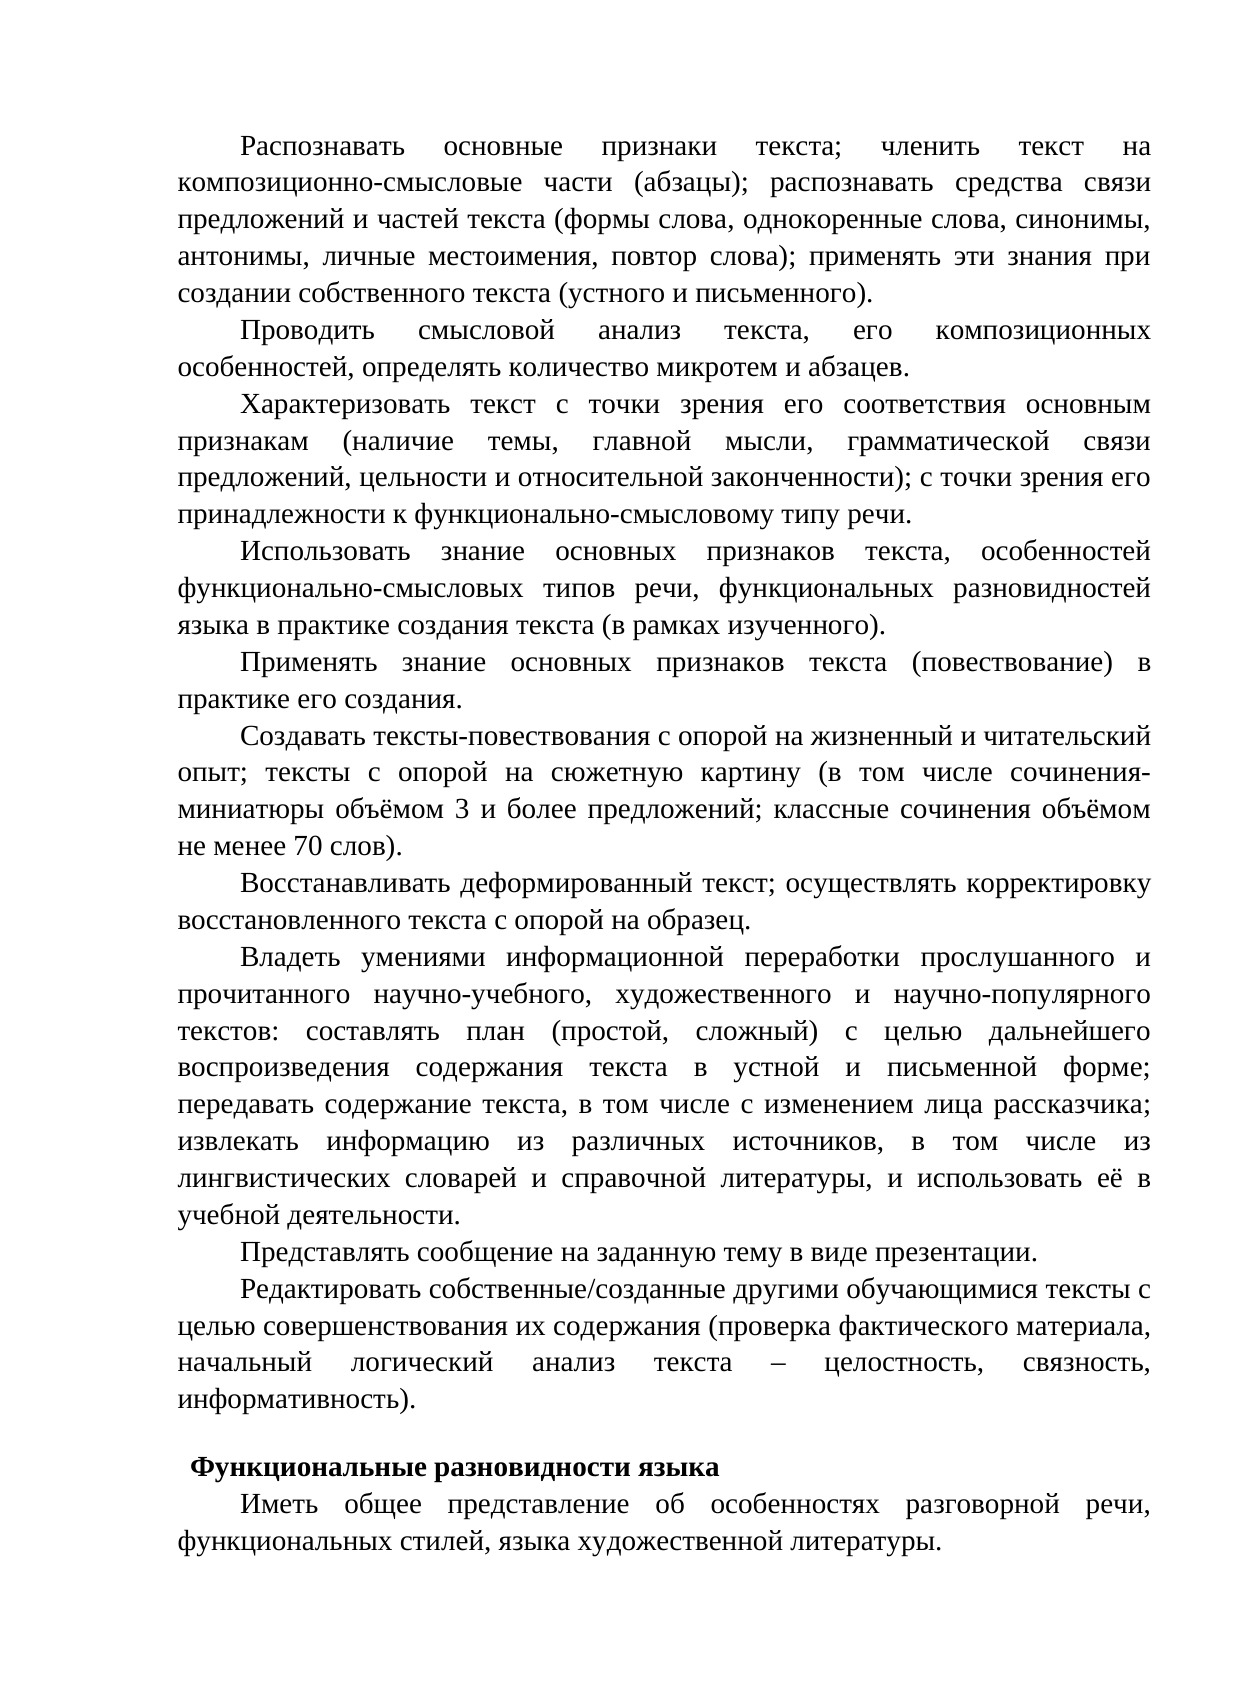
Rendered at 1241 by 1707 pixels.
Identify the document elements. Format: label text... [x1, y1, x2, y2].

text Владеть умениями информационной переработки прослушанного и прочитанного научно-учебного, художественного и научно-популярного текстов: составлять план (простой, сложный) с целью дальнейшего воспроизведения содержания текста в устной и письменной форме; передавать содержание текста, в том числе с изменением лица рассказчика; извлекать информацию из различных источников, в том числе из лингвистических словарей и справочной литературы, и использовать её в учебной деятельности. [177, 939, 1152, 1231]
text Представлять сообщение на заданную тему в виде презентации. [177, 1234, 1152, 1267]
text Применять знание основных признаков текста (повествование) в практике его создания. [177, 644, 1152, 714]
text Восстанавливать деформированный текст; осуществлять корректировку восстановленного текста с опорой на образец. [177, 865, 1152, 936]
text Редактировать собственные/созданные другими обучающимися тексты с целью совершенствования их содержания (проверка фактического материала, начальный логический анализ текста – целостность, связность, информативность). [177, 1271, 1152, 1415]
text Функциональные разновидности языка [190, 1449, 1152, 1483]
text Проводить смысловой анализ текста, его композиционных особенностей, определять количество микротем и абзацев. [177, 312, 1152, 382]
text Использовать знание основных признаков текста, особенностей функционально-смысловых типов речи, функциональных разновидностей языка в практике создания текста (в рамках изученного). [177, 533, 1152, 641]
text Распознавать основные признаки текста; членить текст на композиционно-смысловые части (абзацы); распознавать средства связи предложений и частей текста (формы слова, однокоренные слова, синонимы, антонимы, личные местоимения, повтор слова); применять эти знания при создании собственного текста (устного и письменного). [177, 128, 1152, 309]
text Характеризовать текст с точки зрения его соответствия основным признакам (наличие темы, главной мысли, грамматической связи предложений, цельности и относительной законченности); с точки зрения его принадлежности к функ­ционально-смысловому типу речи. [177, 386, 1152, 530]
text Создавать тексты-повествования с опорой на жизненный и читательский опыт; тексты с опорой на сюжетную картину (в том числе сочинения-миниатюры объёмом 3 и более предложений; классные сочинения объёмом не менее 70 слов). [177, 718, 1152, 862]
text Иметь общее представление об особенностях разговорной речи, функциональных стилей, языка художественной литературы. [177, 1486, 1152, 1556]
